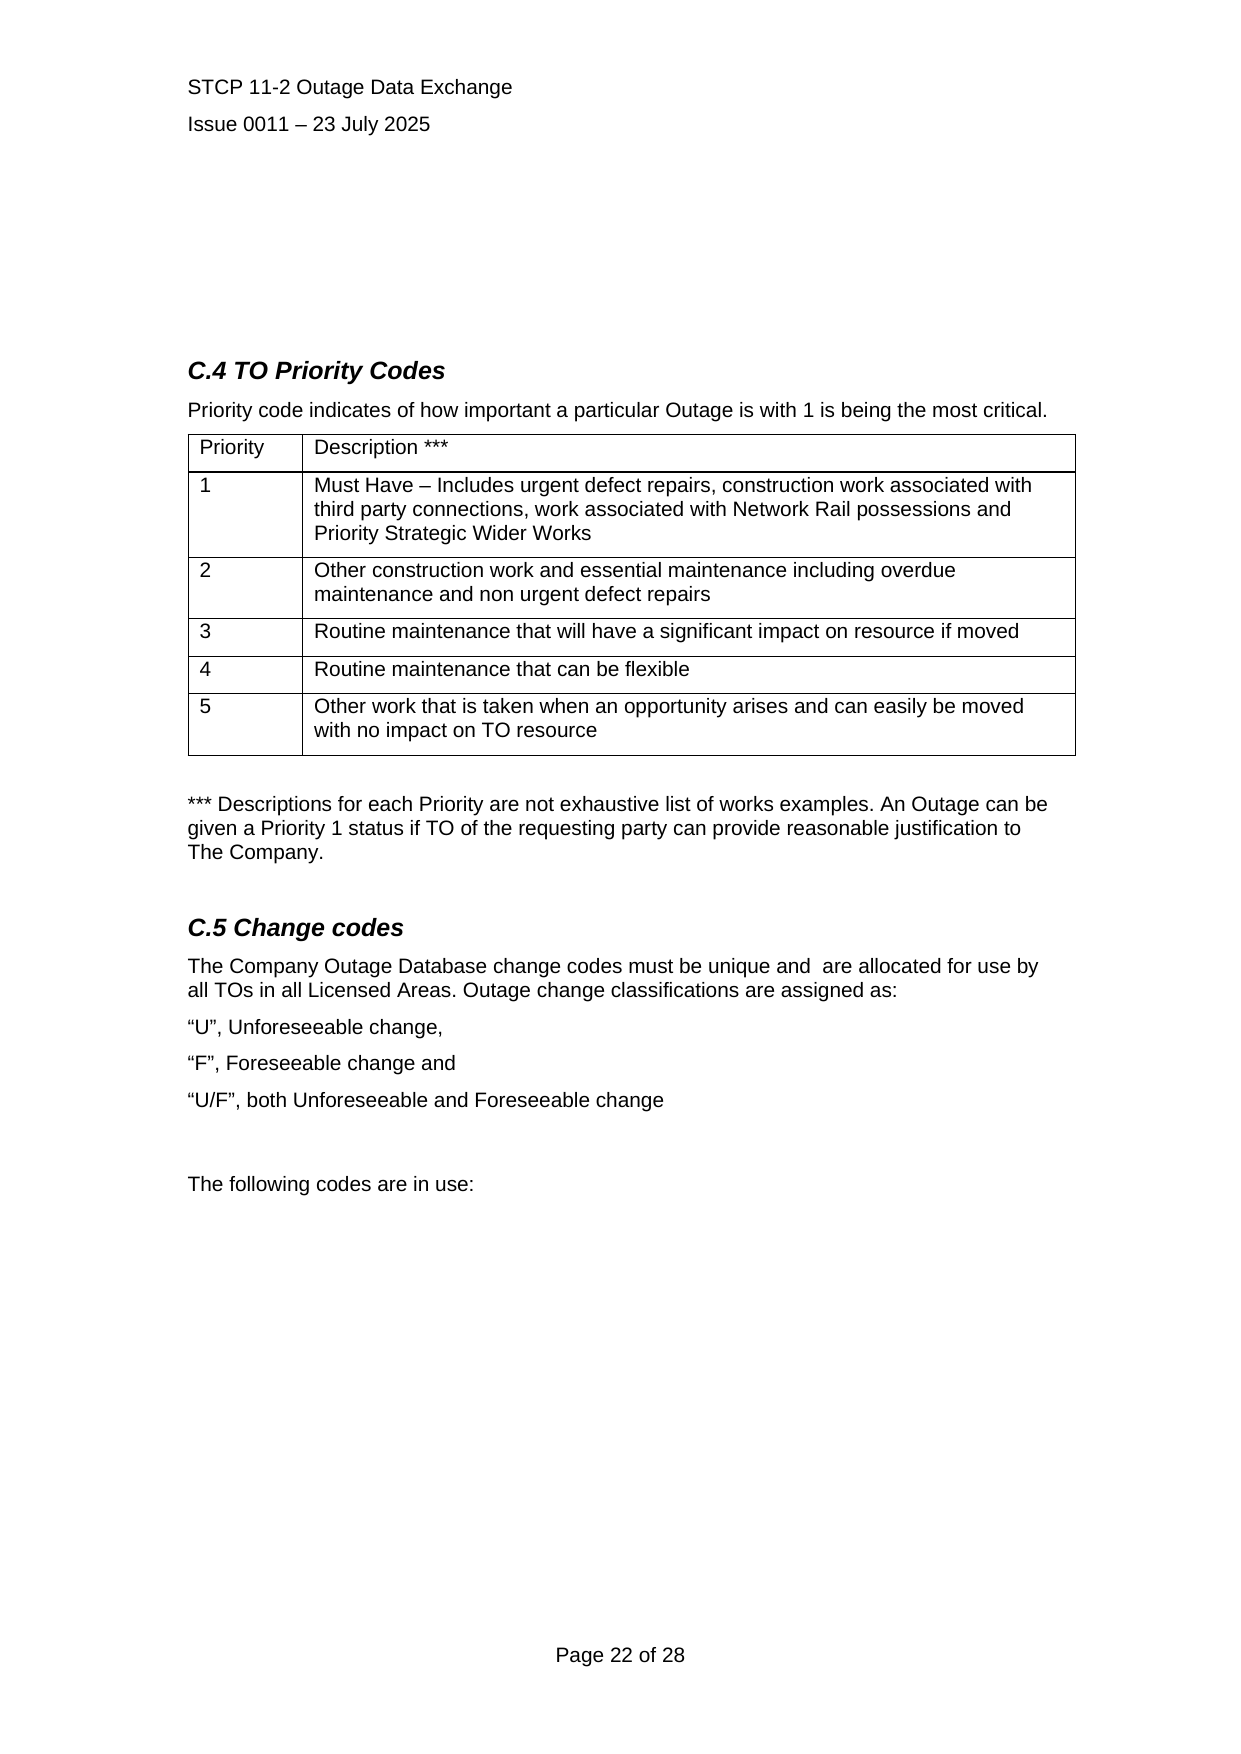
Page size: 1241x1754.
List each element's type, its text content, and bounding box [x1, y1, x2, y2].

table_header Description *** [303, 435, 1075, 471]
text *** Descriptions for each Priority are not exhaustive list of works examples. An Outage can be given a Priority 1 status if TO of the requesting party can provide reasonable justification to The Company. [187, 792, 1053, 864]
text The following codes are in use: [187, 1172, 1053, 1196]
text “U/F”, both Unforeseeable and Foreseeable change [187, 1088, 1053, 1112]
table_cell Must Have – Includes urgent defect repairs, construction work associated with third party connections, work associated with Network Rail possessions and Priority Strategic Wider Works [303, 473, 1075, 557]
table_cell 4 [189, 657, 302, 693]
table_cell Other work that is taken when an opportunity arises and can easily be moved with no impact on TO resource [303, 694, 1075, 755]
text The Company Outage Database change codes must be unique and are allocated for use by all TOs in all Licensed Areas. Outage change classifications are assigned as: [187, 954, 1053, 1002]
text “U”, Unforeseeable change, [187, 1015, 1053, 1039]
table_cell 2 [189, 558, 302, 618]
table_cell 5 [189, 694, 302, 755]
text C.4 TO Priority Codes [187, 356, 1053, 385]
text Priority code indicates of how important a particular Outage is with 1 is being the most critical. [187, 397, 1053, 421]
table_cell Routine maintenance that can be flexible [303, 657, 1075, 693]
table_cell Routine maintenance that will have a significant impact on resource if moved [303, 619, 1075, 656]
table_cell Other construction work and essential maintenance including overdue maintenance and non urgent defect repairs [303, 558, 1075, 618]
table_cell 3 [189, 619, 302, 656]
text “F”, Foreseeable change and [187, 1051, 1053, 1075]
text C.5 Change codes [187, 913, 1053, 942]
table_cell 1 [189, 473, 302, 557]
table_header Priority [189, 435, 302, 471]
